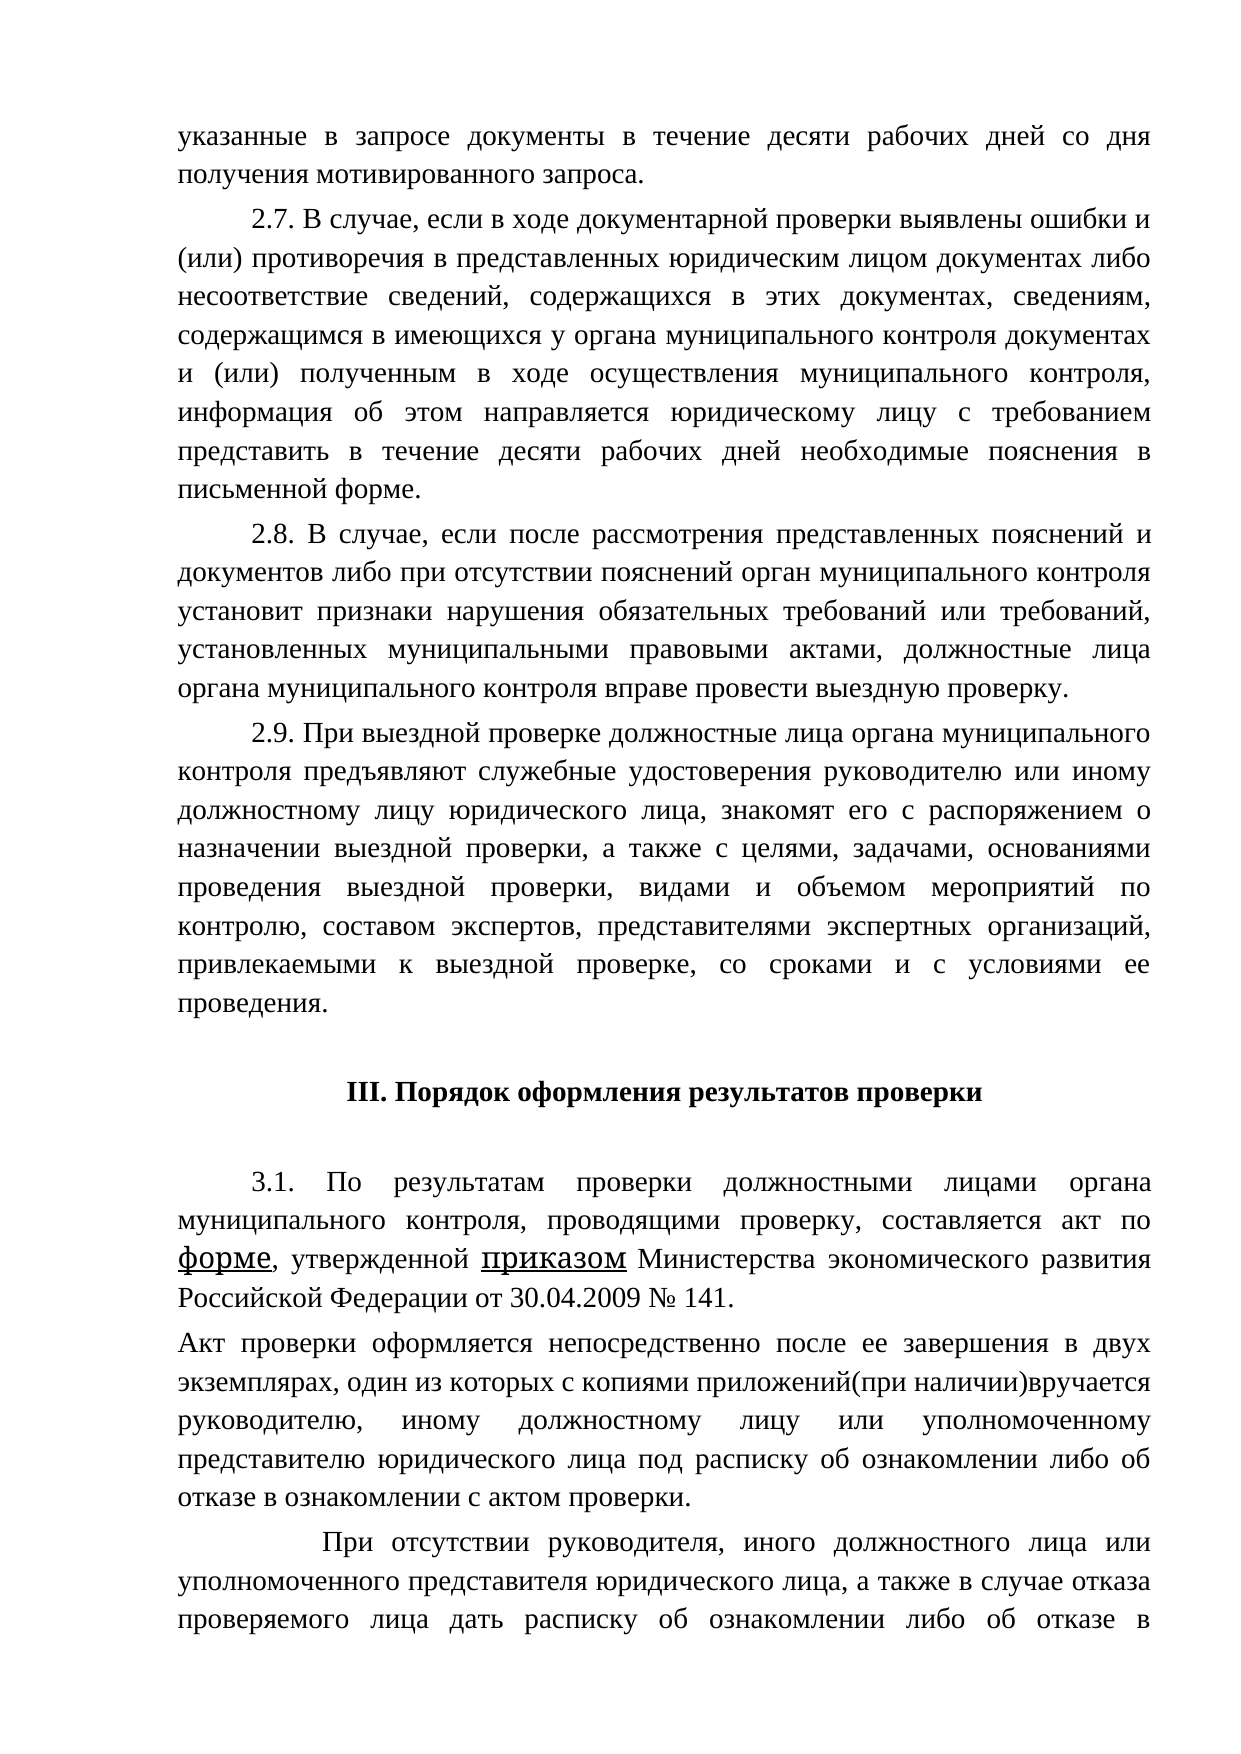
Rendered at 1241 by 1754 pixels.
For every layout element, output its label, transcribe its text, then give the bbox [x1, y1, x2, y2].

subtitle 2.9. При выездной проверке должностные лица органа муниципального контроля предъявляют служебные удостоверения руководителю или иному должностному лицу юридического лица, знакомят его с распоряжением о назначении выездной проверки, а также с целями, задачами, основаниями проведения выездной проверки, видами и объемом мероприятий по контролю, составом экспертов, представителями экспертных организаций, привлекаемыми к выездной проверке, со сроками и с условиями ее проведения. [177, 715, 1152, 1018]
subtitle 2.7. В случае, если в ходе документарной проверки выявлены ошибки и (или) противоречия в представленных юридическим лицом документах либо несоответствие сведений, содержащихся в этих документах, сведениям, содержащимся в имеющихся у органа муниципального контроля документах и (или) полученным в ходе осуществления муниципального контроля, информация об этом направляется юридическому лицу с требованием представить в течение десяти рабочих дней необходимые пояснения в письменной форме. [177, 201, 1152, 505]
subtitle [177, 1524, 1152, 1635]
subtitle III. Порядок оформления результатов проверки [177, 1074, 1152, 1108]
subtitle Акт проверки оформляется непосредственно после ее завершения в двух экземплярах, один из которых с копиями приложений(при наличии)вручается руководителю, иному должностному лицу или уполномоченному представителю юридического лица под расписку об ознакомлении либо об отказе в ознакомлении с актом проверки. [177, 1325, 1152, 1513]
subtitle 3.1. По результатам проверки должностными лицами органа муниципального контроля, проводящими проверку, составляется акт по форме, утвержденной приказом Министерства экономического развития Российской Федерации от 30.04.2009 № 141. [177, 1164, 1152, 1314]
subtitle 2.8. В случае, если после рассмотрения представленных пояснений и документов либо при отсутствии пояснений орган муниципального контроля установит признаки нарушения обязательных требований или требований, установленных муниципальными правовыми актами, должностные лица органа муниципального контроля вправе провести выездную проверку. [177, 516, 1152, 704]
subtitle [177, 118, 1152, 190]
